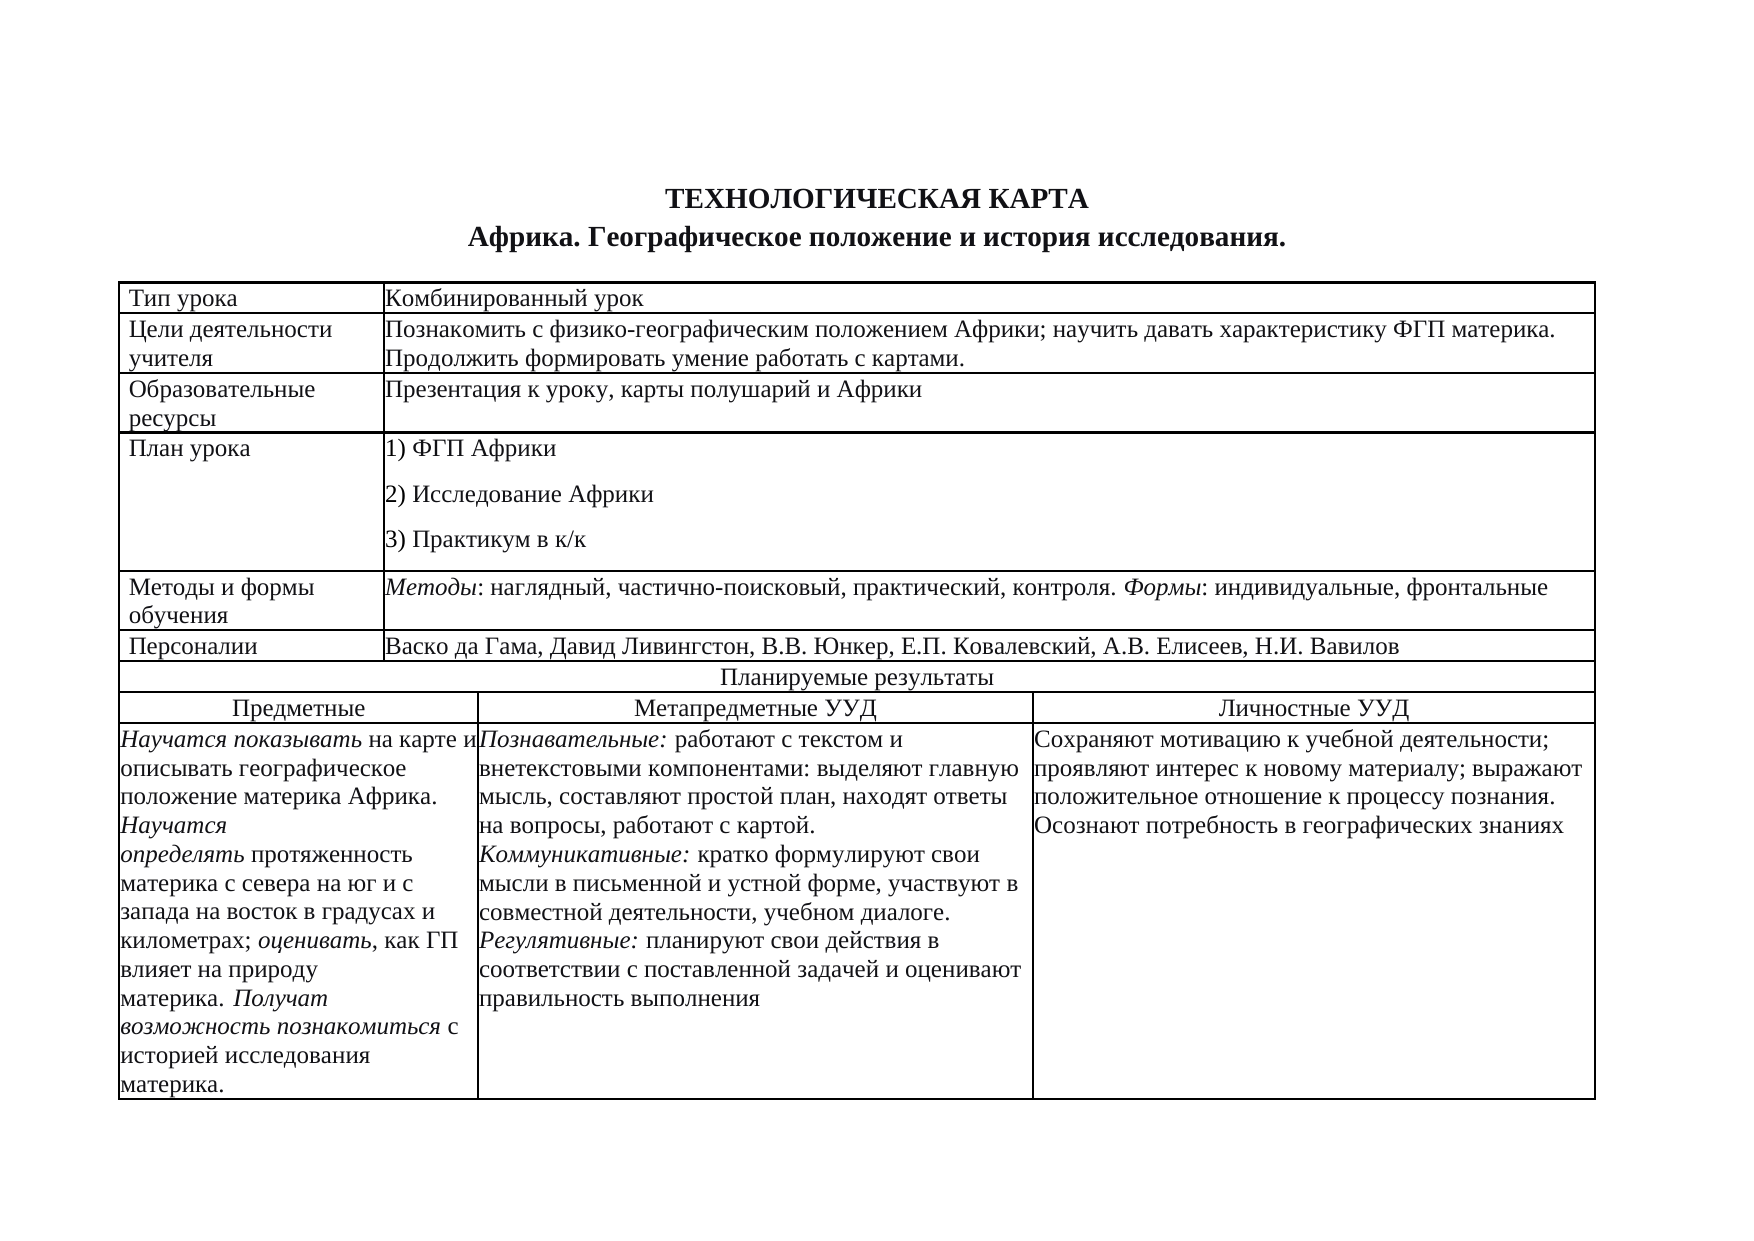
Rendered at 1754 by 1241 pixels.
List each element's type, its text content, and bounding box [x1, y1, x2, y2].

table_cell Цели деятельности учителя [120, 314, 383, 372]
table_cell Метапредметные УУД [479, 693, 1032, 722]
table_cell Методы: наглядный, частично-поисковый, практический, контроля. Формы: индивидуальные, фронтальные [385, 572, 1594, 629]
table_cell Предметные [120, 693, 477, 722]
table_cell Методы и формы обучения [120, 572, 383, 629]
table_header Комбинированный урок [385, 284, 1594, 312]
table_cell Образовательные ресурсы [120, 374, 383, 431]
table_cell Познавательные: работают с текстом и внетекстовыми компонентами: выделяют главную мысль, составляют простой план, находят ответы на вопросы, работают с картой. Коммуникативные: кратко формулируют свои мысли в письменной и устной форме, участвуют в совместной деятельности, учебном диалоге. Регулятивные: планируют свои действия в соответствии с поставленной задачей и оценивают правильность выполнения [479, 724, 1032, 1098]
table_cell Личностные УУД [1034, 693, 1594, 722]
table_cell 1) ФГП Африки 2) Исследование Африки 3) Практикум в к/к [385, 434, 1594, 570]
table_cell Васко да Гама, Давид Ливингстон, В.В. Юнкер, Е.П. Ковалевский, А.В. Елисеев, Н.И. Вавилов [385, 631, 1594, 660]
table_cell Познакомить с физико-географическим положением Африки; научить давать характеристику ФГП материка. Продолжить формировать умение работать с картами. [385, 314, 1594, 372]
table_cell Персоналии [120, 631, 383, 660]
table_cell Научатся показывать на карте и описывать географическое положение материка Африка. Научатся определять протяженность материка с севера на юг и с запада на восток в градусах и километрах; оценивать, как ГП влияет на природу материка. Получат возможность познакомиться с историей исследования материка. [120, 724, 477, 1098]
table_cell Планируемые результаты [120, 662, 1594, 691]
table_cell План урока [120, 434, 383, 570]
text Африка. Географическое положение и история исследования. [118, 215, 1636, 252]
table_cell Презентация к уроку, карты полушарий и Африки [385, 374, 1594, 431]
text ТЕХНОЛОГИЧЕСКАЯ КАРТА [118, 177, 1636, 215]
table_header Тип урока [120, 284, 383, 312]
table_cell Сохраняют мотивацию к учебной деятельности; проявляют интерес к новому материалу; выражают положительное отношение к процессу познания. Осознают потребность в географических знаниях [1034, 724, 1594, 1098]
